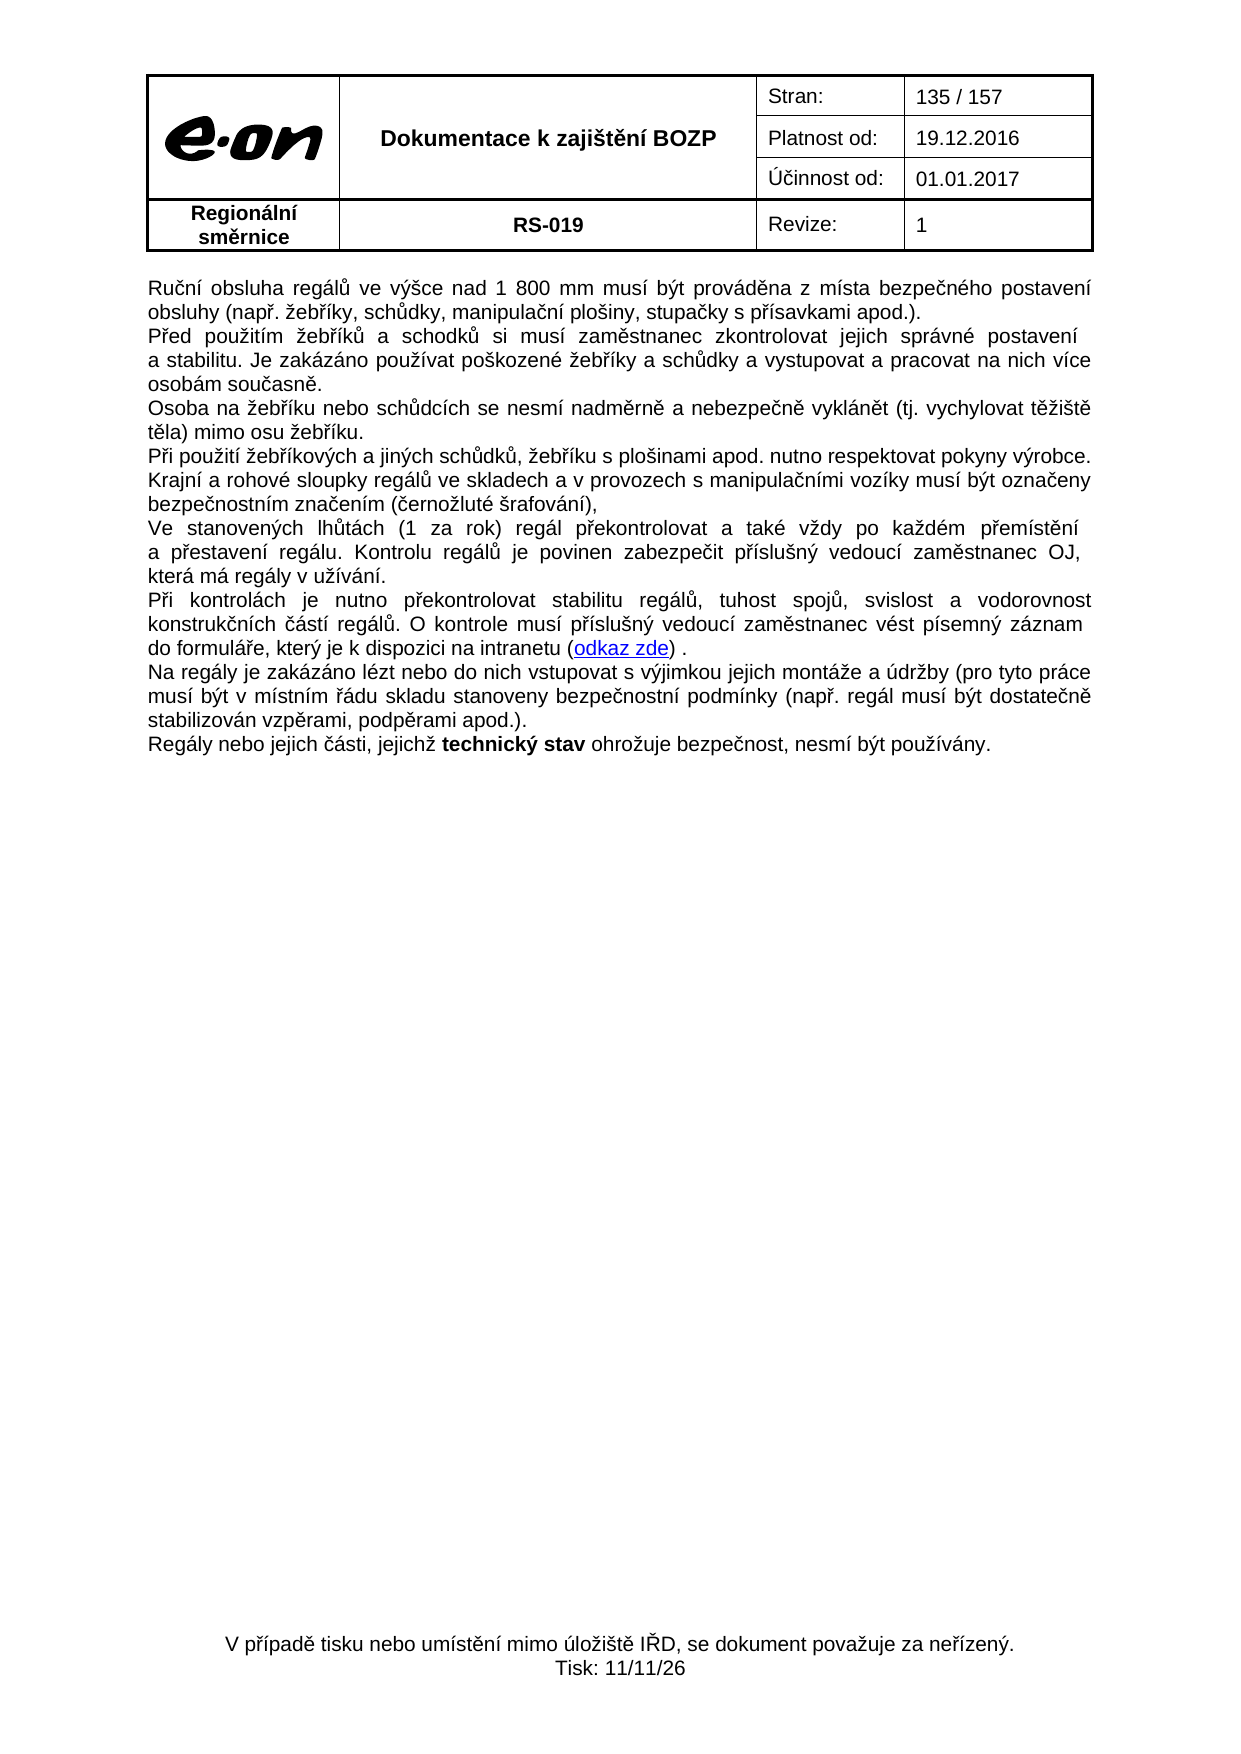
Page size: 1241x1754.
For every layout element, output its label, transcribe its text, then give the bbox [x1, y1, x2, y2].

text Před použitím žebříků a schodků si musí zaměstnanec zkontrolovat jejich správné postavení a stabilitu. Je zakázáno používat poškozené žebříky a schůdky a vystupovat a pracovat na nich více osobám současně. [148, 324, 1092, 396]
text Osoba na žebříku nebo schůdcích se nesmí nadměrně a nebezpečně vyklánět (tj. vychylovat těžiště těla) mimo osu žebříku. [148, 396, 1092, 444]
text Při použití žebříkových a jiných schůdků, žebříku s plošinami apod. nutno respektovat pokyny výrobce. [148, 444, 1092, 468]
text Ruční obsluha regálů ve výšce nad 1 800 mm musí být prováděna z místa bezpečného postavení obsluhy (např. žebříky, schůdky, manipulační plošiny, stupačky s přísavkami apod.). [148, 276, 1092, 324]
text Při kontrolách je nutno překontrolovat stabilitu regálů, tuhost spojů, svislost a vodorovnost konstrukčních částí regálů. O kontrole musí příslušný vedoucí zaměstnanec vést písemný záznam do formuláře, který je k dispozici na intranetu (odkaz zde) . [148, 588, 1092, 659]
text Regály nebo jejich části, jejichž technický stav ohrožuje bezpečnost, nesmí být používány. [148, 731, 1092, 755]
text Na regály je zakázáno lézt nebo do nich vstupovat s výjimkou jejich montáže a údržby (pro tyto práce musí být v místním řádu skladu stanoveny bezpečnostní podmínky (např. regál musí být dostatečně stabilizován vzpěrami, podpěrami apod.). [148, 659, 1092, 731]
text Ve stanovených lhůtách (1 za rok) regál překontrolovat a také vždy po každém přemístění a přestavení regálu. Kontrolu regálů je povinen zabezpečit příslušný vedoucí zaměstnanec OJ, která má regály v užívání. [148, 516, 1092, 588]
text Krajní a rohové sloupky regálů ve skladech a v provozech s manipulačními vozíky musí být označeny bezpečnostním značením (černožluté šrafování), [148, 468, 1092, 516]
